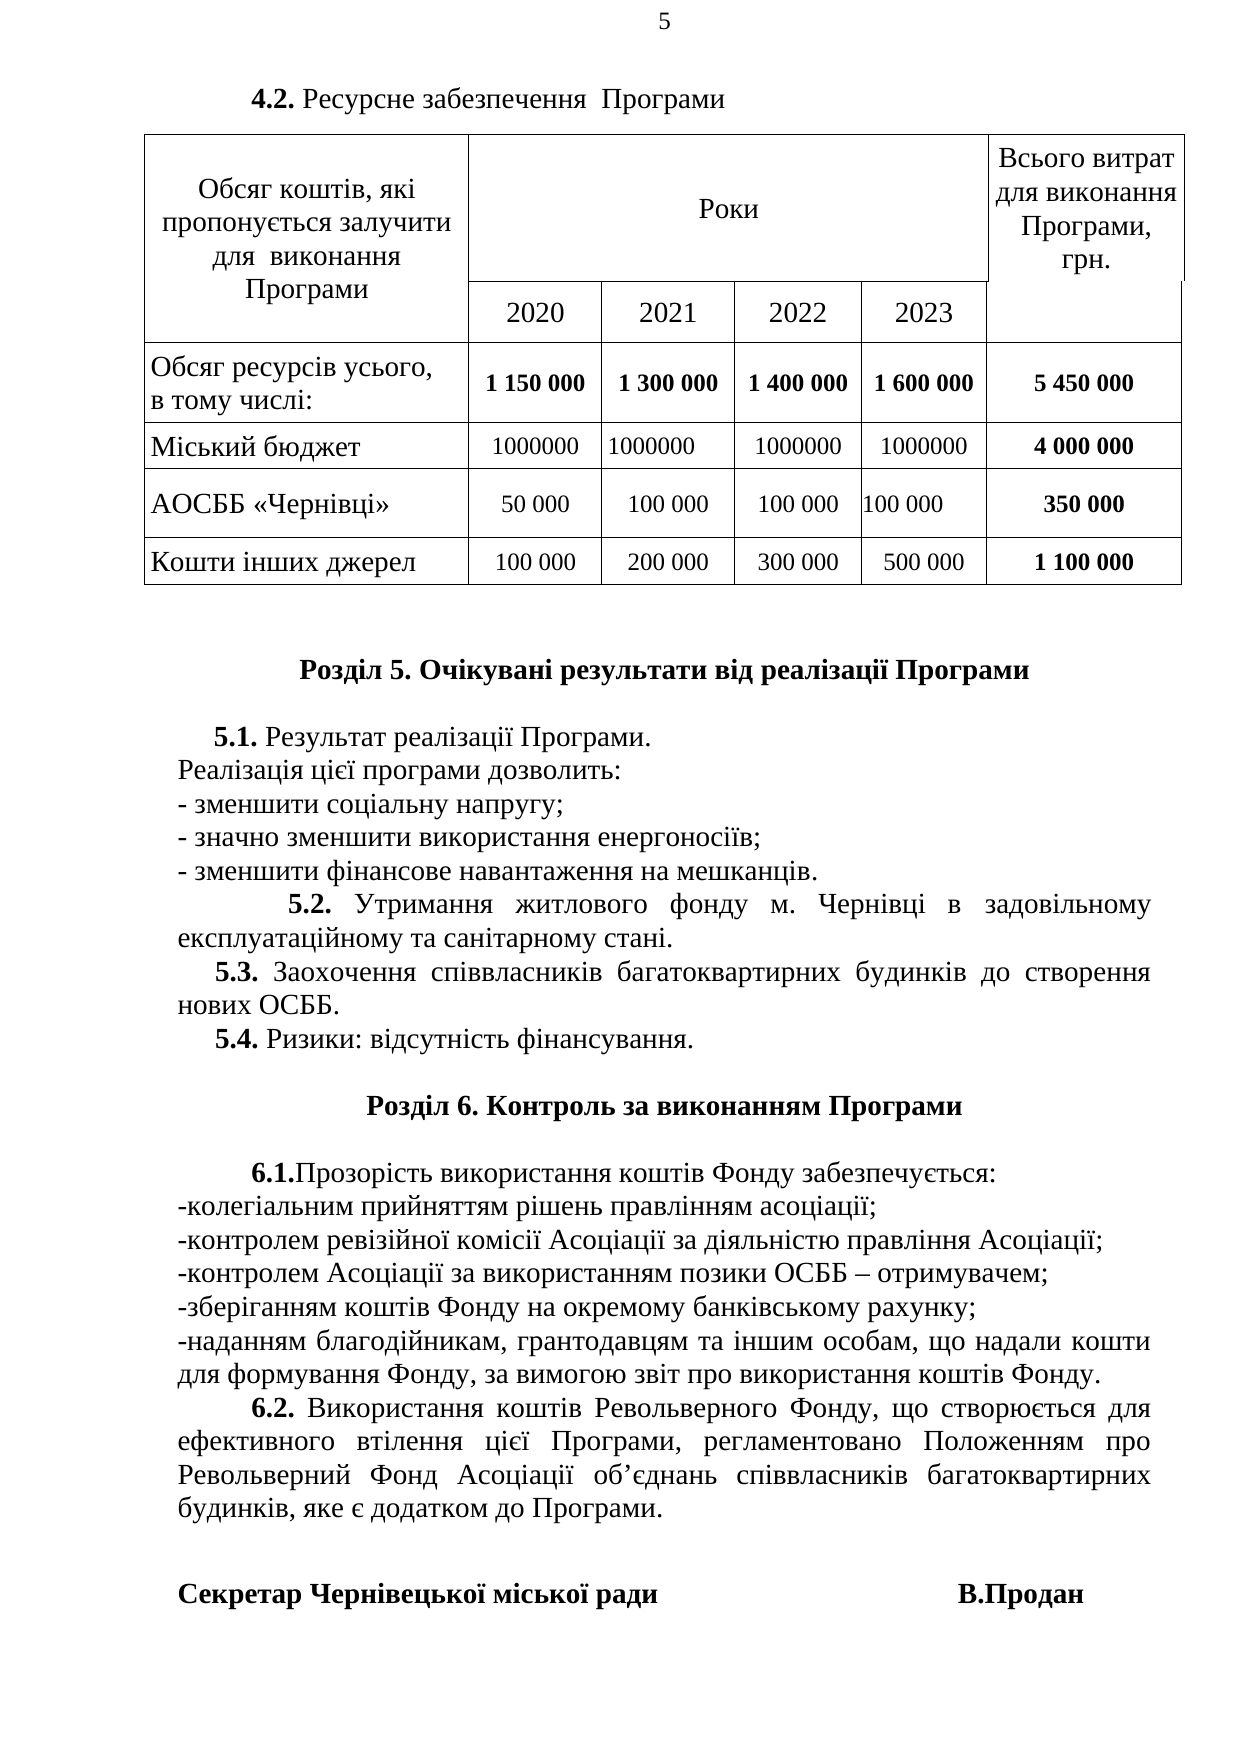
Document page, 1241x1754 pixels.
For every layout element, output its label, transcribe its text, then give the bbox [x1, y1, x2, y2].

text 6.1.Прозорість використання коштів Фонду забезпечується: [177, 1155, 1152, 1188]
table_cell 2020 [469, 282, 601, 342]
table_cell 2021 [602, 282, 734, 342]
table_cell 1000000 [862, 423, 986, 468]
table_cell 350 000 [987, 469, 1181, 537]
text 5.2. Утримання житлового фонду м. Чернівці в задовільному експлуатаційному та санітарному стані. [177, 887, 1152, 954]
table_cell [987, 281, 1181, 342]
table_cell 1 100 000 [987, 538, 1181, 584]
table_cell 1 400 000 [735, 343, 861, 422]
table_header Обсяг коштів, які пропонується залучити для виконання Програми [145, 135, 468, 342]
table_cell 50 000 [469, 469, 601, 537]
text Секретар Чернівецької міської ради В.Продан [177, 1577, 1152, 1610]
text - значно зменшити використання енергоносіїв; [177, 819, 1152, 853]
text 5.1. Результат реалізації Програми. [177, 719, 1152, 752]
text 4.2. Ресурсне забезпечення Програми [177, 81, 1152, 114]
text - зменшити соціальну напругу; [177, 786, 1152, 819]
text Розділ 5. Очікувані результати від реалізації Програми [177, 652, 1152, 685]
text Реалізація цієї програми дозволить: [177, 752, 1152, 786]
table_cell 1 600 000 [862, 343, 986, 422]
table_cell 300 000 [735, 538, 861, 584]
table_cell 1 300 000 [602, 343, 734, 422]
table_cell АОСББ «Чернівці» [145, 469, 468, 537]
table_cell 100 000 [469, 538, 601, 584]
table_cell 4 000 000 [987, 423, 1181, 468]
table_cell 100 000 [602, 469, 734, 537]
table_cell Міський бюджет [145, 423, 468, 468]
table_header Роки [469, 135, 988, 281]
list -контролем ревізійної комісії Асоціації за діяльністю правління Асоціації; [177, 1222, 1152, 1256]
table_cell Обсяг ресурсів усього, в тому числі: [145, 343, 468, 422]
list -наданням благодійникам, грантодавцям та іншим особам, що надали кошти для формування Фонду, за вимогою звіт про використання коштів Фонду. [177, 1323, 1152, 1390]
list -зберіганням коштів Фонду на окремому банківському рахунку; [177, 1289, 1152, 1323]
table_cell 100 000 [862, 469, 986, 537]
table_cell 1000000 [602, 423, 734, 468]
table_cell Кошти інших джерел [145, 538, 468, 584]
table_cell 1000000 [469, 423, 601, 468]
text 5.4. Ризики: відсутність фінансування. [177, 1021, 1152, 1054]
text 5.3. Заохочення співвласників багатоквартирних будинків до створення нових ОСББ. [177, 954, 1152, 1021]
table_cell 2023 [862, 282, 986, 342]
text Розділ 6. Контроль за виконанням Програми [177, 1088, 1152, 1121]
table_cell 1 150 000 [469, 343, 601, 422]
list -колегіальним прийняттям рішень правлінням асоціації; [177, 1188, 1152, 1222]
table_cell 2022 [735, 282, 861, 342]
table_cell 200 000 [602, 538, 734, 584]
table_cell 100 000 [735, 469, 861, 537]
table_cell 500 000 [862, 538, 986, 584]
text - зменшити фінансове навантаження на мешканців. [177, 853, 1152, 887]
table_cell 1000000 [735, 423, 861, 468]
list 6.2. Використання коштів Револьверного Фонду, що створюється для ефективного втілення цієї Програми, регламентовано Положенням про Револьверний Фонд Асоціації об’єднань співвласників багатоквартирних будинків, яке є додатком до Програми. [177, 1390, 1152, 1524]
table_header Всього витрат для виконання Програми, грн. [989, 135, 1184, 281]
list -контролем Асоціації за використанням позики ОСББ – отримувачем; [177, 1256, 1152, 1289]
table_cell 5 450 000 [987, 343, 1181, 422]
